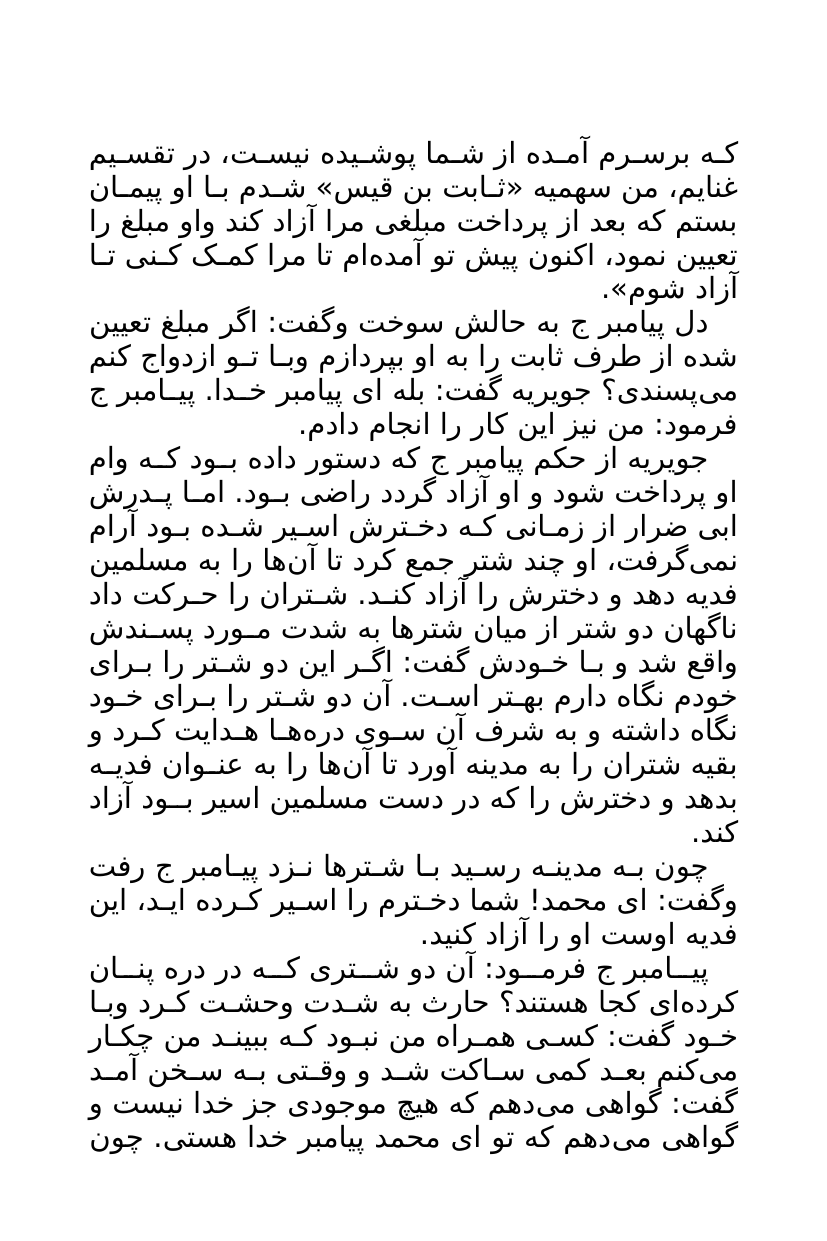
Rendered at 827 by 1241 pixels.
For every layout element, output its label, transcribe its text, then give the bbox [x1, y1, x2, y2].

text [89, 136, 738, 306]
text جویریه از حکم پیامبر ج که دستور داده بود که وام او پرداخت شود و او آزاد گردد راضی بود. اما پدرش ابی ضرار از زمانی که دخترش اسیر شده بود آرام نمی‌گرفت، او چند شتر جمع کرد تا آن‌ها را به مسلمین فدیه دهد و دخترش را آزاد کند. شتران را حرکت داد ناگهان دو شتر از میان شترها به شدت مورد پسندش واقع شد و با خودش گفت: اگر این دو شتر را برای خودم نگاه دارم بهتر است. آن دو شتر را برای خود نگاه داشته و به شرف آن سوی دره‌ها هدایت کرد و بقیه شتران را به مدینه آورد تا آن‌ها را به عنوان فدیه بدهد و دخترش را که در دست مسلمین اسیر بود آزاد کند. [89, 442, 738, 849]
text چون به مدینه رسید با شترها نزد پیامبر ج رفت وگفت: ای محمد! شما دخترم را اسیر کرده اید، این فدیه اوست او را آزاد کنید. [89, 849, 738, 951]
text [89, 951, 738, 1155]
text دل پیامبر ج به حالش سوخت وگفت: اگر مبلغ تعیین شده از طرف ثابت را به او بپردازم وبا تو ازدواج کنم می‌پسندی؟ جویریه گفت: بله ای پیامبر خدا. پیامبر ج فرمود: من نیز این کار را انجام دادم. [89, 306, 738, 442]
